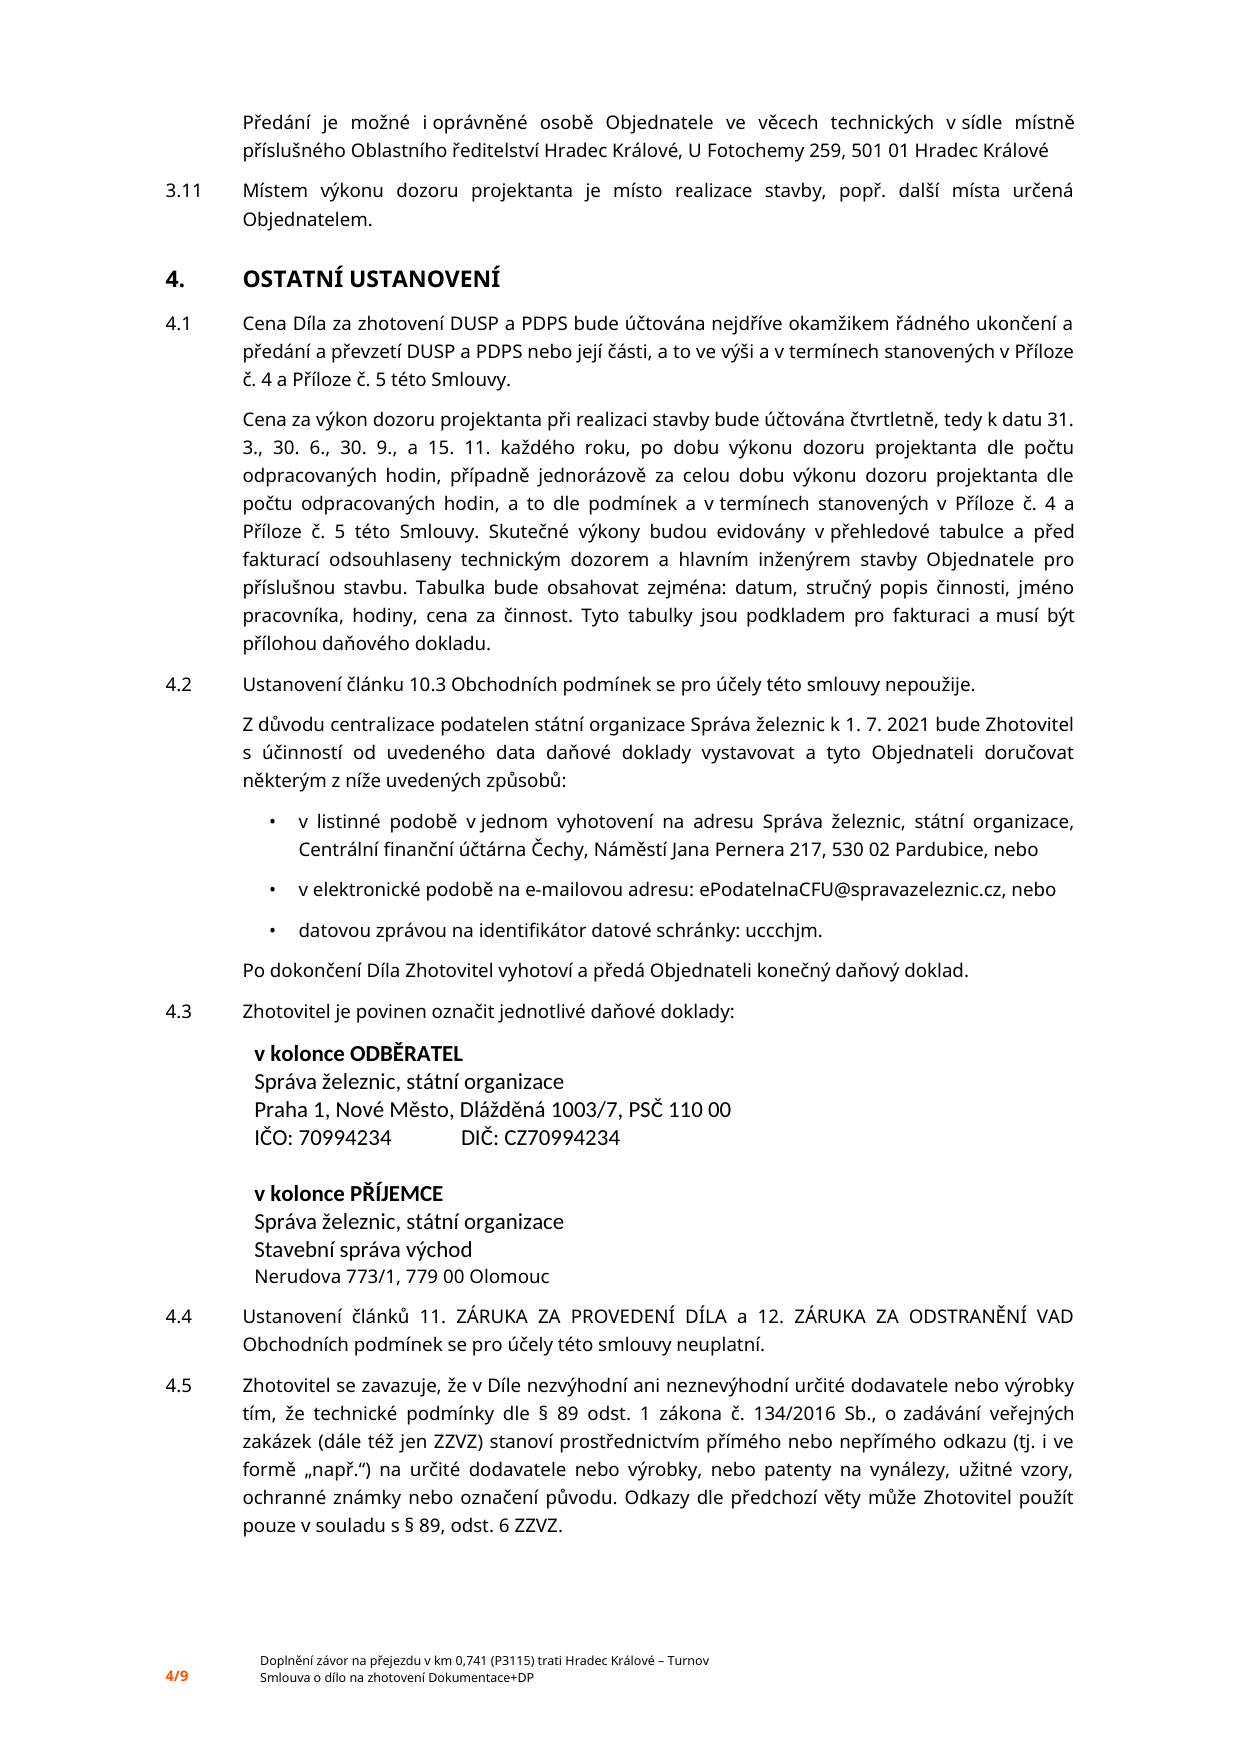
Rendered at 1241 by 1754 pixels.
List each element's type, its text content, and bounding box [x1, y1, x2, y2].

text Zhotovitel se zavazuje, že v Díle nezvýhodní ani neznevýhodní určité dodavatele nebo výrobky tím, že technické podmínky dle § 89 odst. 1 zákona č. 134/2016 Sb., o zadávání veřejných zakázek (dále též jen ZZVZ) stanoví prostřednictvím přímého nebo nepřímého odkazu (tj. i ve formě „např.“) na určité dodavatele nebo výrobky, nebo patenty na vynálezy, užitné vzory, ochranné známky nebo označení původu. Odkazy dle předchozí věty může Zhotovitel použít pouze v souladu s § 89, odst. 6 ZZVZ. [165, 1372, 1075, 1538]
list Správa železnic, státní organizace [254, 1207, 1075, 1235]
list • v listinné podobě v jednom vyhotovení na adresu Správa železnic, státní organizace, Centrální finanční účtárna Čechy, Náměstí Jana Pernera 217, 530 02 Pardubice, nebo [269, 808, 1075, 862]
list • datovou zprávou na identifikátor datové schránky: uccchjm. [269, 917, 1075, 943]
list v kolonce ODBĚRATEL [254, 1039, 1075, 1067]
list Praha 1, Nové Město, Dlážděná 1003/7, PSČ 110 00 [254, 1095, 1075, 1123]
list Cena za výkon dozoru projektanta při realizaci stavby bude účtována čtvrtletně, tedy k datu 31. 3., 30. 6., 30. 9., a 15. 11. každého roku, po dobu výkonu dozoru projektanta dle počtu odpracovaných hodin, případně jednorázově za celou dobu výkonu dozoru projektanta dle počtu odpracovaných hodin, a to dle podmínek a v termínech stanovených v Příloze č. 4 a Příloze č. 5 této Smlouvy. Skutečné výkony budou evidovány v přehledové tabulce a před fakturací odsouhlaseny technickým dozorem a hlavním inženýrem stavby Objednatele pro příslušnou stavbu. Tabulka bude obsahovat zejména: datum, stručný popis činnosti, jméno pracovníka, hodiny, cena za činnost. Tyto tabulky jsou podkladem pro fakturaci a musí být přílohou daňového dokladu. [242, 406, 1075, 656]
list Nerudova 773/1, 779 00 Olomouc [254, 1263, 1075, 1288]
text Místem výkonu dozoru projektanta je místo realizace stavby, popř. další místa určená Objednatelem. [165, 178, 1075, 231]
text Ustanovení článků 11. ZÁRUKA ZA PROVEDENÍ DÍLA a 12. ZÁRUKA ZA ODSTRANĚNÍ VAD Obchodních podmínek se pro účely této smlouvy neuplatní. [165, 1303, 1075, 1357]
list v kolonce PŘÍJEMCE [254, 1179, 1075, 1207]
list • v elektronické podobě na e-mailovou adresu: ePodatelnaCFU@spravazeleznic.cz, nebo [269, 877, 1075, 902]
list Z důvodu centralizace podatelen státní organizace Správa železnic k 1. 7. 2021 bude Zhotovitel s účinností od uvedeného data daňové doklady vystavovat a tyto Objednateli doručovat některým z níže uvedených způsobů: [242, 712, 1075, 793]
text Cena Díla za zhotovení DUSP a PDPS bude účtována nejdříve okamžikem řádného ukončení a předání a převzetí DUSP a PDPS nebo její části, a to ve výši a v termínech stanovených v Příloze č. 4 a Příloze č. 5 této Smlouvy. [165, 310, 1075, 391]
list Správa železnic, státní organizace [254, 1067, 1075, 1095]
list Stavební správa východ [254, 1235, 1075, 1263]
list Předání je možné i oprávněné osobě Objednatele ve věcech technických v sídle místně příslušného Oblastního ředitelství Hradec Králové, U Fotochemy 259, 501 01 Hradec Králové [242, 109, 1075, 163]
list Po dokončení Díla Zhotovitel vyhotoví a předá Objednateli konečný daňový doklad. [242, 958, 1075, 983]
text Zhotovitel je povinen označit jednotlivé daňové doklady: [165, 998, 1075, 1024]
list IČO: 70994234 DIČ: CZ70994234 [254, 1123, 1075, 1151]
text OSTATNÍ USTANOVENÍ [165, 263, 1075, 294]
text Ustanovení článku 10.3 Obchodních podmínek se pro účely této smlouvy nepoužije. [165, 671, 1075, 697]
